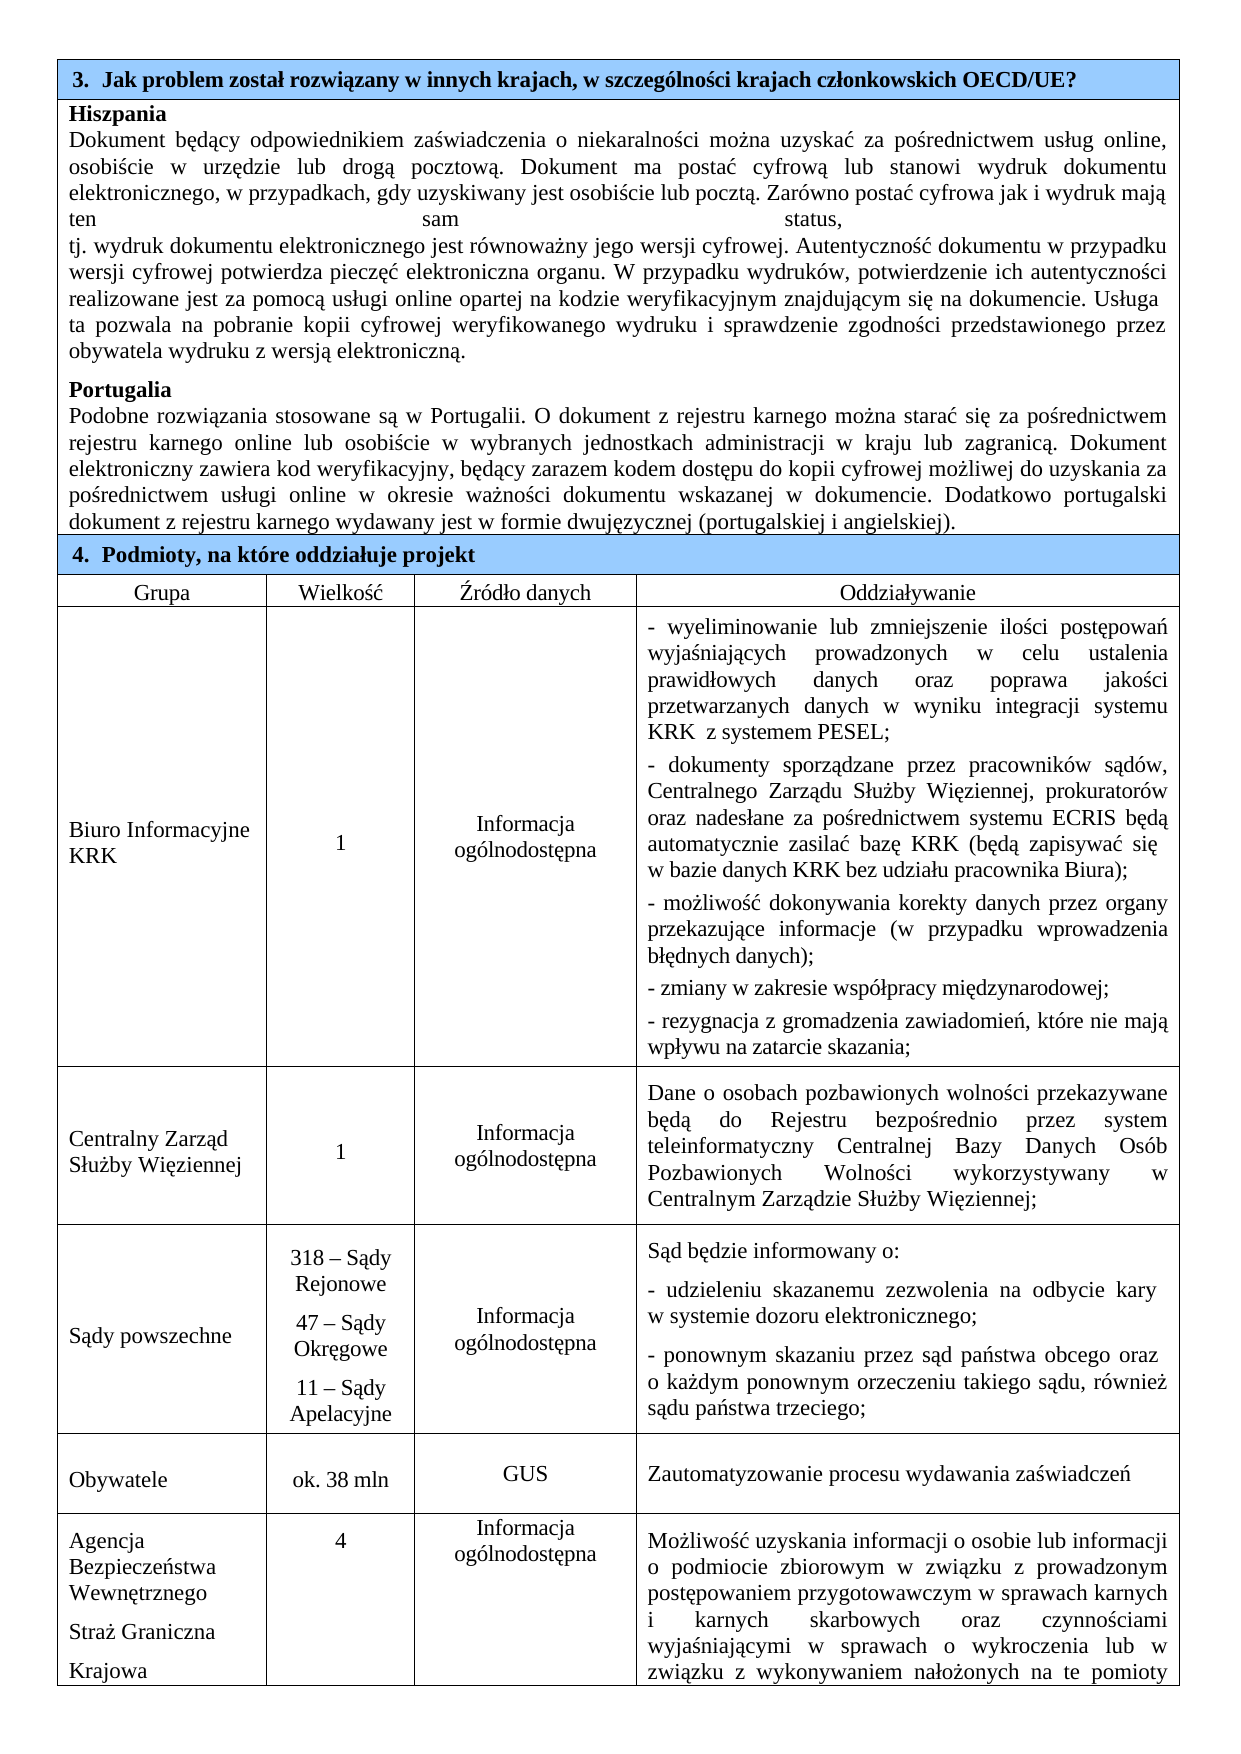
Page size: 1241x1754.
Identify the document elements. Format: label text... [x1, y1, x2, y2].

table_cell Zautomatyzowanie procesu wydawania zaświadczeń [637, 1434, 1179, 1513]
table_cell 1 [267, 1067, 414, 1224]
table_cell Centralny Zarząd Służby Więziennej [58, 1067, 266, 1224]
table_cell 1 [267, 607, 414, 1066]
table_cell Źródło danych [415, 575, 636, 606]
table_cell Grupa [58, 575, 266, 606]
table_cell - wyeliminowanie lub zmniejszenie ilości postępowań wyjaśniających prowadzonych w celu ustalenia prawidłowych danych oraz poprawa jakości przetwarzanych danych w wyniku integracji systemu KRK z systemem PESEL; - dokumenty sporządzane przez pracowników sądów, Centralnego Zarządu Służby Więziennej, prokuratorów oraz nadesłane za pośrednictwem systemu ECRIS będą automatycznie zasilać bazę KRK (będą zapisywać się w bazie danych KRK bez udziału pracownika Biura); - możliwość dokonywania korekty danych przez organy przekazujące informacje (w przypadku wprowadzenia błędnych danych); - zmiany w zakresie współpracy międzynarodowej; - rezygnacja z gromadzenia zawiadomień, które nie mają wpływu na zatarcie skazania; [637, 607, 1179, 1066]
table_cell Hiszpania Dokument będący odpowiednikiem zaświadczenia o niekaralności można uzyskać za pośrednictwem usług online, osobiście w urzędzie lub drogą pocztową. Dokument ma postać cyfrową lub stanowi wydruk dokumentu elektronicznego, w przypadkach, gdy uzyskiwany jest osobiście lub pocztą. Zarówno postać cyfrowa jak i wydruk mają ten sam status, tj. wydruk dokumentu elektronicznego jest równoważny jego wersji cyfrowej. Autentyczność dokumentu w przypadku wersji cyfrowej potwierdza pieczęć elektroniczna organu. W przypadku wydruków, potwierdzenie ich autentyczności realizowane jest za pomocą usługi online opartej na kodzie weryfikacyjnym znajdującym się na dokumencie. Usługa ta pozwala na pobranie kopii cyfrowej weryfikowanego wydruku i sprawdzenie zgodności przedstawionego przez obywatela wydruku z wersją elektroniczną. Portugalia Podobne rozwiązania stosowane są w Portugalii. O dokument z rejestru karnego można starać się za pośrednictwem rejestru karnego online lub osobiście w wybranych jednostkach administracji w kraju lub zagranicą. Dokument elektroniczny zawiera kod weryfikacyjny, będący zarazem kodem dostępu do kopii cyfrowej możliwej do uzyskania za pośrednictwem usługi online w okresie ważności dokumentu wskazanej w dokumencie. Dodatkowo portugalski dokument z rejestru karnego wydawany jest w formie dwujęzycznej (portugalskiej i angielskiej). [58, 100, 1179, 534]
table_cell ok. 38 mln [267, 1434, 414, 1513]
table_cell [415, 1514, 636, 1685]
table_cell Informacja ogólnodostępna [415, 607, 636, 1066]
table_cell Obywatele [58, 1434, 266, 1513]
table_cell Podmioty, na które oddziałuje projekt [58, 535, 1179, 574]
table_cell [637, 1514, 1179, 1685]
table_cell Jak problem został rozwiązany w innych krajach, w szczególności krajach członkowskich OECD/UE? [58, 60, 1179, 99]
table_cell GUS [415, 1434, 636, 1513]
table_cell Wielkość [267, 575, 414, 606]
table_cell Informacja ogólnodostępna [415, 1067, 636, 1224]
table_cell 4 [267, 1514, 414, 1685]
table_cell Oddziaływanie [637, 575, 1179, 606]
table_cell Sądy powszechne [58, 1225, 266, 1433]
table_cell Dane o osobach pozbawionych wolności przekazywane będą do Rejestru bezpośrednio przez system teleinformatyczny Centralnej Bazy Danych Osób Pozbawionych Wolności wykorzystywany w Centralnym Zarządzie Służby Więziennej; [637, 1067, 1179, 1224]
table_cell Sąd będzie informowany o: - udzieleniu skazanemu zezwolenia na odbycie kary w systemie dozoru elektronicznego; - ponownym skazaniu przez sąd państwa obcego oraz o każdym ponownym orzeczeniu takiego sądu, również sądu państwa trzeciego; [637, 1225, 1179, 1433]
table_cell 318 – Sądy Rejonowe 47 – Sądy Okręgowe 11 – Sądy Apelacyjne [267, 1225, 414, 1433]
table_cell Biuro Informacyjne KRK [58, 607, 266, 1066]
table_cell Informacja ogólnodostępna [415, 1225, 636, 1433]
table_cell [58, 1514, 266, 1685]
